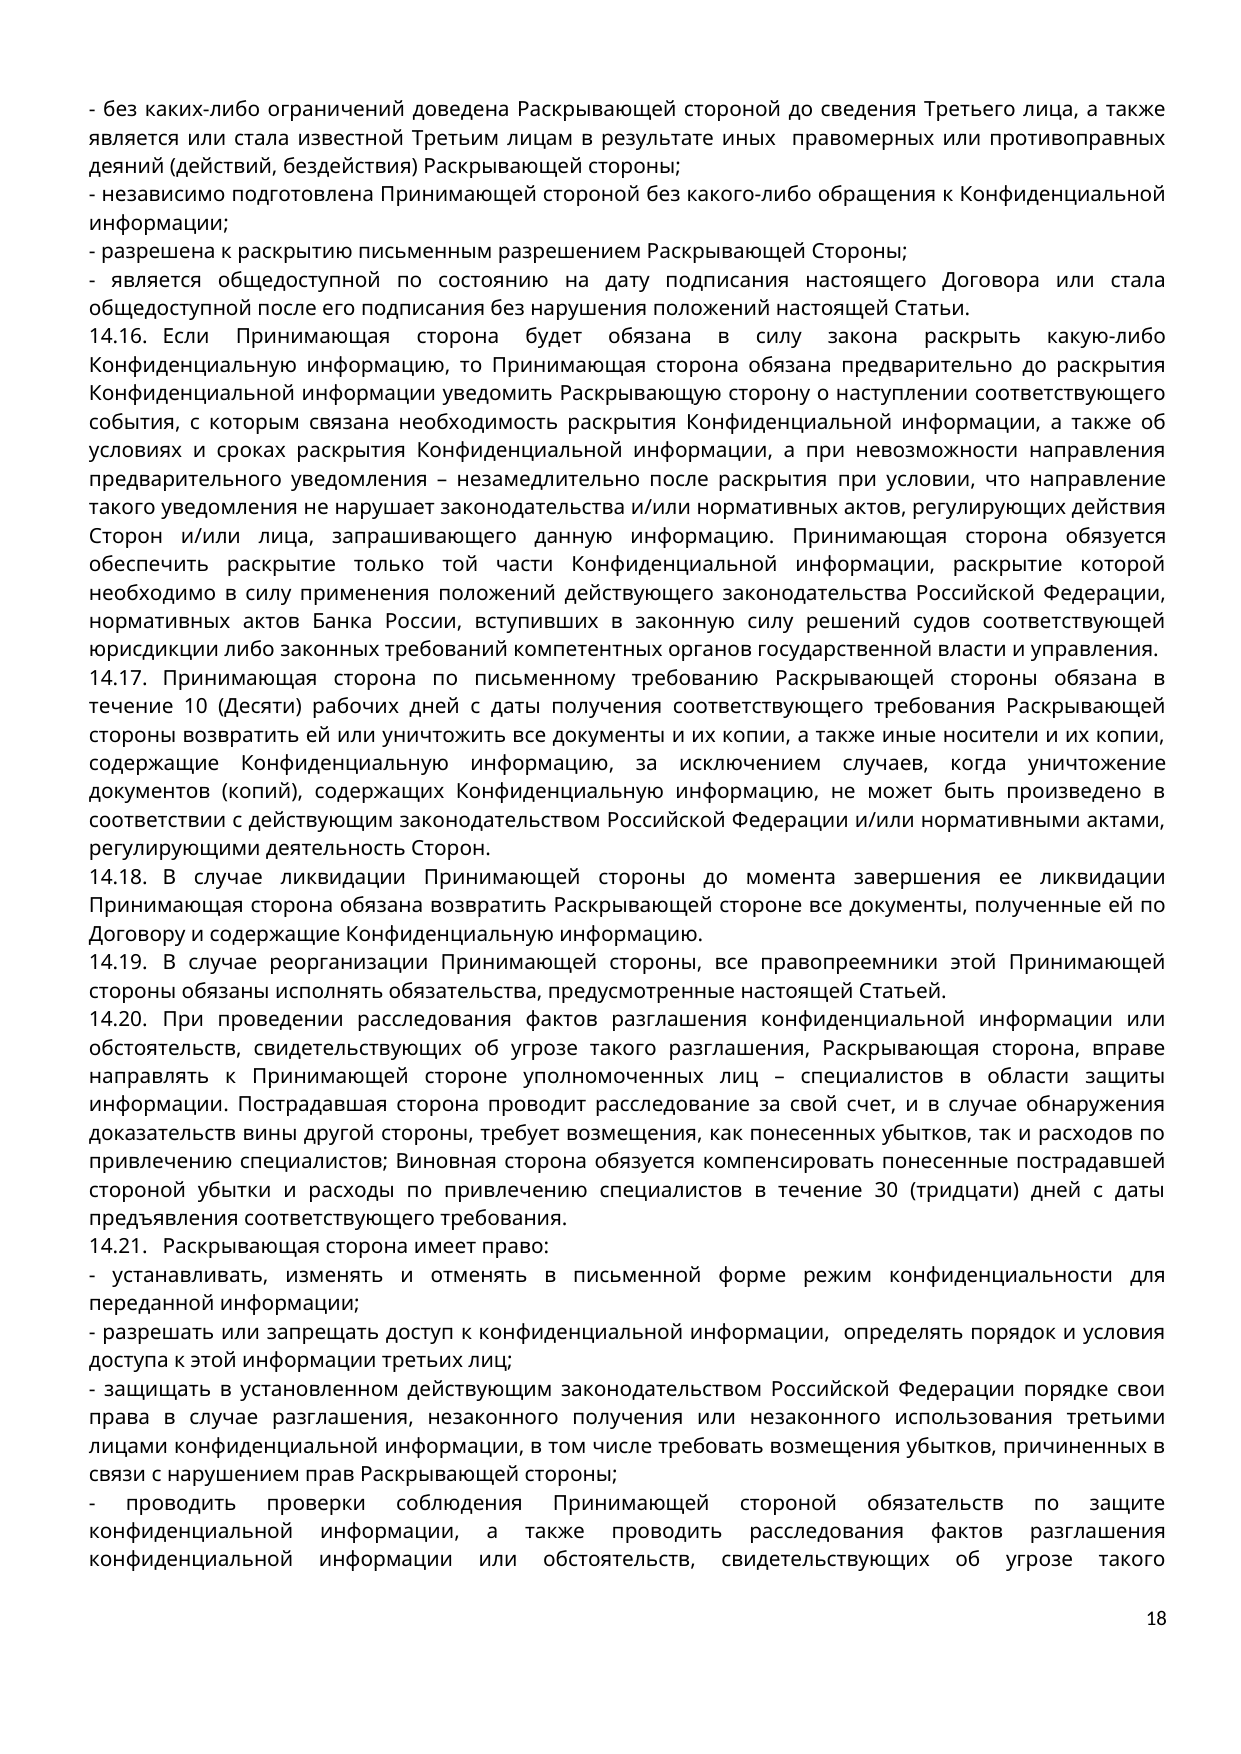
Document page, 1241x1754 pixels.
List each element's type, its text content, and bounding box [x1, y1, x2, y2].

list В случае реорганизации Принимающей стороны, все правопреемники этой Принимающей стороны обязаны исполнять обязательства, предусмотренные настоящей Статьей. [89, 947, 1167, 1004]
text - без каких-либо ограничений доведена Раскрывающей стороной до сведения Третьего лица, а также является или стала известной Третьим лицам в результате иных правомерных или противоправных деяний (действий, бездействия) Раскрывающей стороны; [89, 94, 1167, 179]
text - является общедоступной по состоянию на дату подписания настоящего Договора или стала общедоступной после его подписания без нарушения положений настоящей Статьи. [89, 265, 1167, 322]
text - независимо подготовлена Принимающей стороной без какого-либо обращения к Конфиденциальной информации; [89, 179, 1167, 236]
list Принимающая сторона по письменному требованию Раскрывающей стороны обязана в течение 10 (Десяти) рабочих дней с даты получения соответствующего требования Раскрывающей стороны возвратить ей или уничтожить все документы и их копии, а также иные носители и их копии, содержащие Конфиденциальную информацию, за исключением случаев, когда уничтожение документов (копий), содержащих Конфиденциальную информацию, не может быть произведено в соответствии с действующим законодательством Российской Федерации и/или нормативными актами, регулирующими деятельность Сторон. [89, 663, 1167, 862]
list Раскрывающая сторона имеет право: [89, 1232, 1167, 1260]
text - защищать в установленном действующим законодательством Российской Федерации порядке свои права в случае разглашения, незаконного получения или незаконного использования третьими лицами конфиденциальной информации, в том числе требовать возмещения убытков, причиненных в связи с нарушением прав Раскрывающей стороны; [89, 1374, 1167, 1488]
list В случае ликвидации Принимающей стороны до момента завершения ее ликвидации Принимающая сторона обязана возвратить Раскрывающей стороне все документы, полученные ей по Договору и содержащие Конфиденциальную информацию. [89, 862, 1167, 947]
list При проведении расследования фактов разглашения конфиденциальной информации или обстоятельств, свидетельствующих об угрозе такого разглашения, Раскрывающая сторона, вправе направлять к Принимающей стороне уполномоченных лиц – специалистов в области защиты информации. Пострадавшая сторона проводит расследование за свой счет, и в случае обнаружения доказательств вины другой стороны, требует возмещения, как понесенных убытков, так и расходов по привлечению специалистов; Виновная сторона обязуется компенсировать понесенные пострадавшей стороной убытки и расходы по привлечению специалистов в течение 30 (тридцати) дней с даты предъявления соответствующего требования. [89, 1004, 1167, 1232]
text - устанавливать, изменять и отменять в письменной форме режим конфиденциальности для переданной информации; [89, 1260, 1167, 1317]
text - разрешать или запрещать доступ к конфиденциальной информации, определять порядок и условия доступа к этой информации третьих лиц; [89, 1317, 1167, 1374]
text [89, 1488, 1167, 1573]
list Если Принимающая сторона будет обязана в силу закона раскрыть какую-либо Конфиденциальную информацию, то Принимающая сторона обязана предварительно до раскрытия Конфиденциальной информации уведомить Раскрывающую сторону о наступлении соответствующего события, с которым связана необходимость раскрытия Конфиденциальной информации, а также об условиях и сроках раскрытия Конфиденциальной информации, а при невозможности направления предварительного уведомления – незамедлительно после раскрытия при условии, что направление такого уведомления не нарушает законодательства и/или нормативных актов, регулирующих действия Сторон и/или лица, запрашивающего данную информацию. Принимающая сторона обязуется обеспечить раскрытие только той части Конфиденциальной информации, раскрытие которой необходимо в силу применения положений действующего законодательства Российской Федерации, нормативных актов Банка России, вступивших в законную силу решений судов соответствующей юрисдикции либо законных требований компетентных органов государственной власти и управления. [89, 322, 1167, 663]
text - разрешена к раскрытию письменным разрешением Раскрывающей Стороны; [89, 236, 1167, 265]
